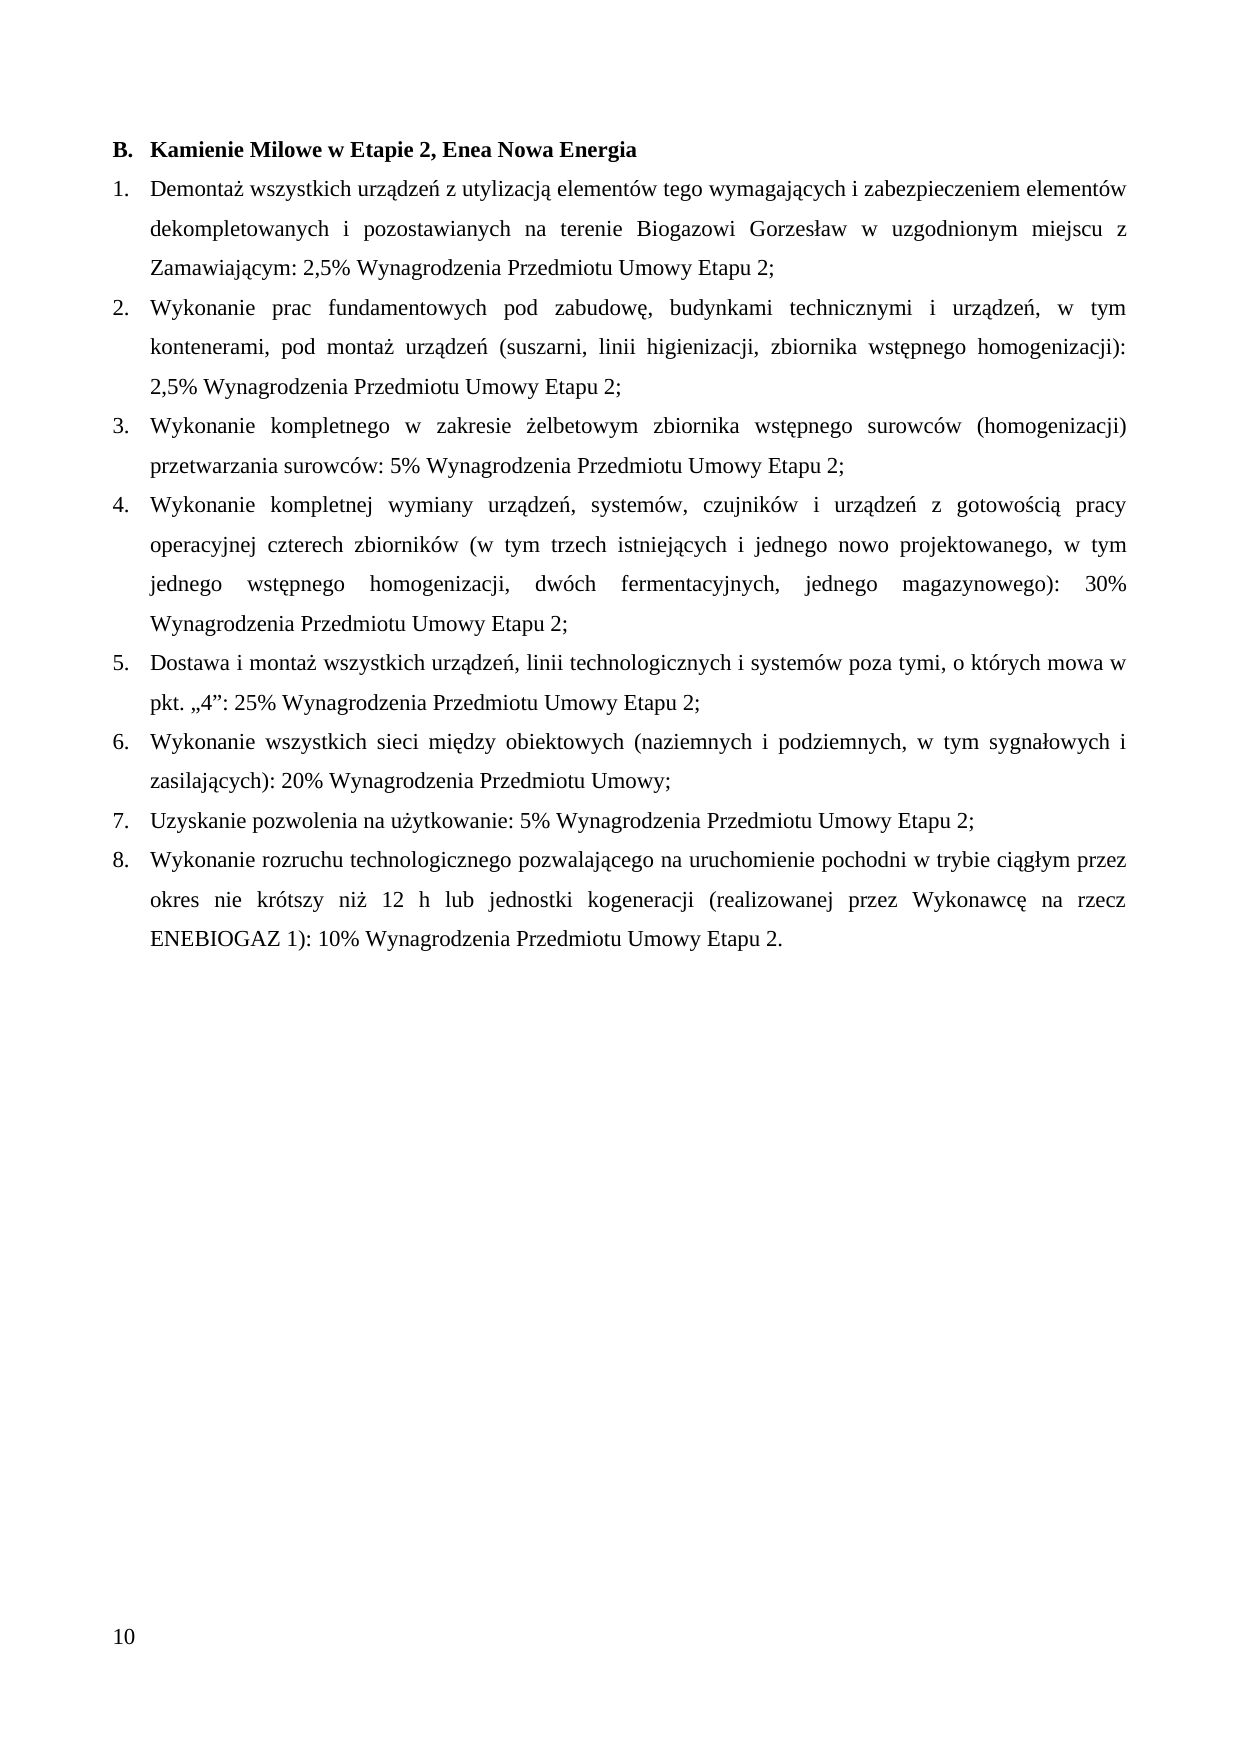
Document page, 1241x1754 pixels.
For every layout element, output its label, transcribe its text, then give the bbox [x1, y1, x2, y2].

list Wykonanie rozruchu technologicznego pozwalającego na uruchomienie pochodni w trybie ciągłym przez okres nie krótszy niż 12 h lub jednostki kogeneracji (realizowanej przez Wykonawcę na rzecz ENEBIOGAZ 1): 10% Wynagrodzenia Przedmiotu Umowy Etapu 2. [112, 846, 1128, 952]
list Wykonanie kompletnej wymiany urządzeń, systemów, czujników i urządzeń z gotowością pracy operacyjnej czterech zbiorników (w tym trzech istniejących i jednego nowo projektowanego, w tym jednego wstępnego homogenizacji, dwóch fermentacyjnych, jednego magazynowego): 30% Wynagrodzenia Przedmiotu Umowy Etapu 2; [112, 491, 1128, 636]
list Dostawa i montaż wszystkich urządzeń, linii technologicznych i systemów poza tymi, o których mowa w pkt. „4”: 25% Wynagrodzenia Przedmiotu Umowy Etapu 2; [112, 649, 1128, 715]
list Wykonanie prac fundamentowych pod zabudowę, budynkami technicznymi i urządzeń, w tym kontenerami, pod montaż urządzeń (suszarni, linii higienizacji, zbiornika wstępnego homogenizacji): 2,5% Wynagrodzenia Przedmiotu Umowy Etapu 2; [112, 294, 1128, 399]
list Wykonanie kompletnego w zakresie żelbetowym zbiornika wstępnego surowców (homogenizacji) przetwarzania surowców: 5% Wynagrodzenia Przedmiotu Umowy Etapu 2; [112, 412, 1128, 478]
list Uzyskanie pozwolenia na użytkowanie: 5% Wynagrodzenia Przedmiotu Umowy Etapu 2; [112, 807, 1128, 833]
list Wykonanie wszystkich sieci między obiektowych (naziemnych i podziemnych, w tym sygnałowych i zasilających): 20% Wynagrodzenia Przedmiotu Umowy; [112, 728, 1128, 794]
list Kamienie Milowe w Etapie 2, Enea Nowa Energia [112, 136, 1128, 162]
list Demontaż wszystkich urządzeń z utylizacją elementów tego wymagających i zabezpieczeniem elementów dekompletowanych i pozostawianych na terenie Biogazowi Gorzesław w uzgodnionym miejscu z Zamawiającym: 2,5% Wynagrodzenia Przedmiotu Umowy Etapu 2; [112, 175, 1128, 281]
